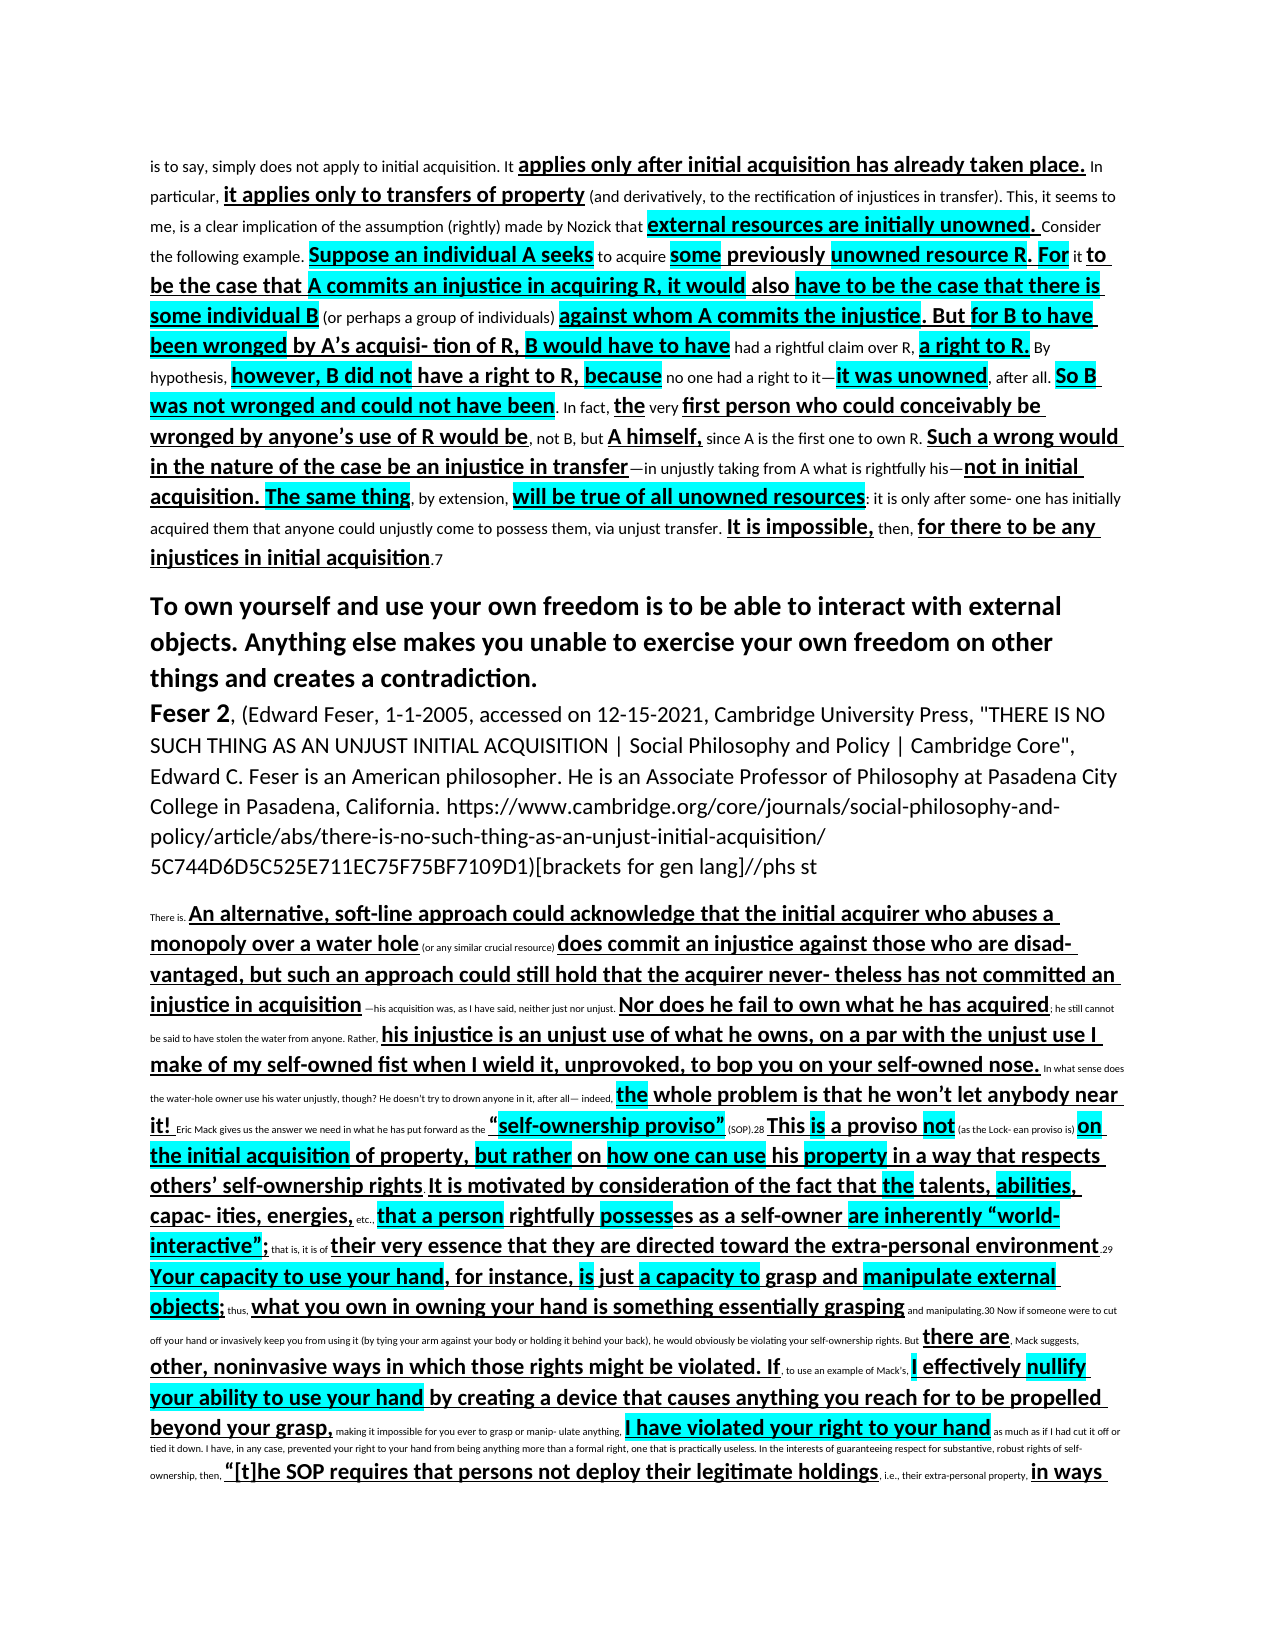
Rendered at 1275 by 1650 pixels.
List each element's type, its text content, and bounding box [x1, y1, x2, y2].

text Feser 2, (Edward Feser, 1-1-2005, accessed on 12-15-2021, Cambridge University Press, "THERE IS NO SUCH THING AS AN UNJUST INITIAL ACQUISITION | Social Philosophy and Policy | Cambridge Core", Edward C. Feser is an American philosopher. He is an Associate Professor of Philosophy at Pasadena City College in Pasadena, California. https://www.cambridge.org/core/journals/social-philosophy-and-policy/article/abs/there-is-no-such-thing-as-an-unjust-initial-acquisition/5C744D6D5C525E711EC75F75BF7109D1)[brackets for gen lang]//phs st [150, 696, 1125, 881]
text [150, 150, 1125, 571]
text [150, 899, 1125, 1485]
subtitle To own yourself and use your own freedom is to be able to interact with external objects. Anything else makes you unable to exercise your own freedom on other things and creates a contradiction. [150, 589, 1125, 694]
